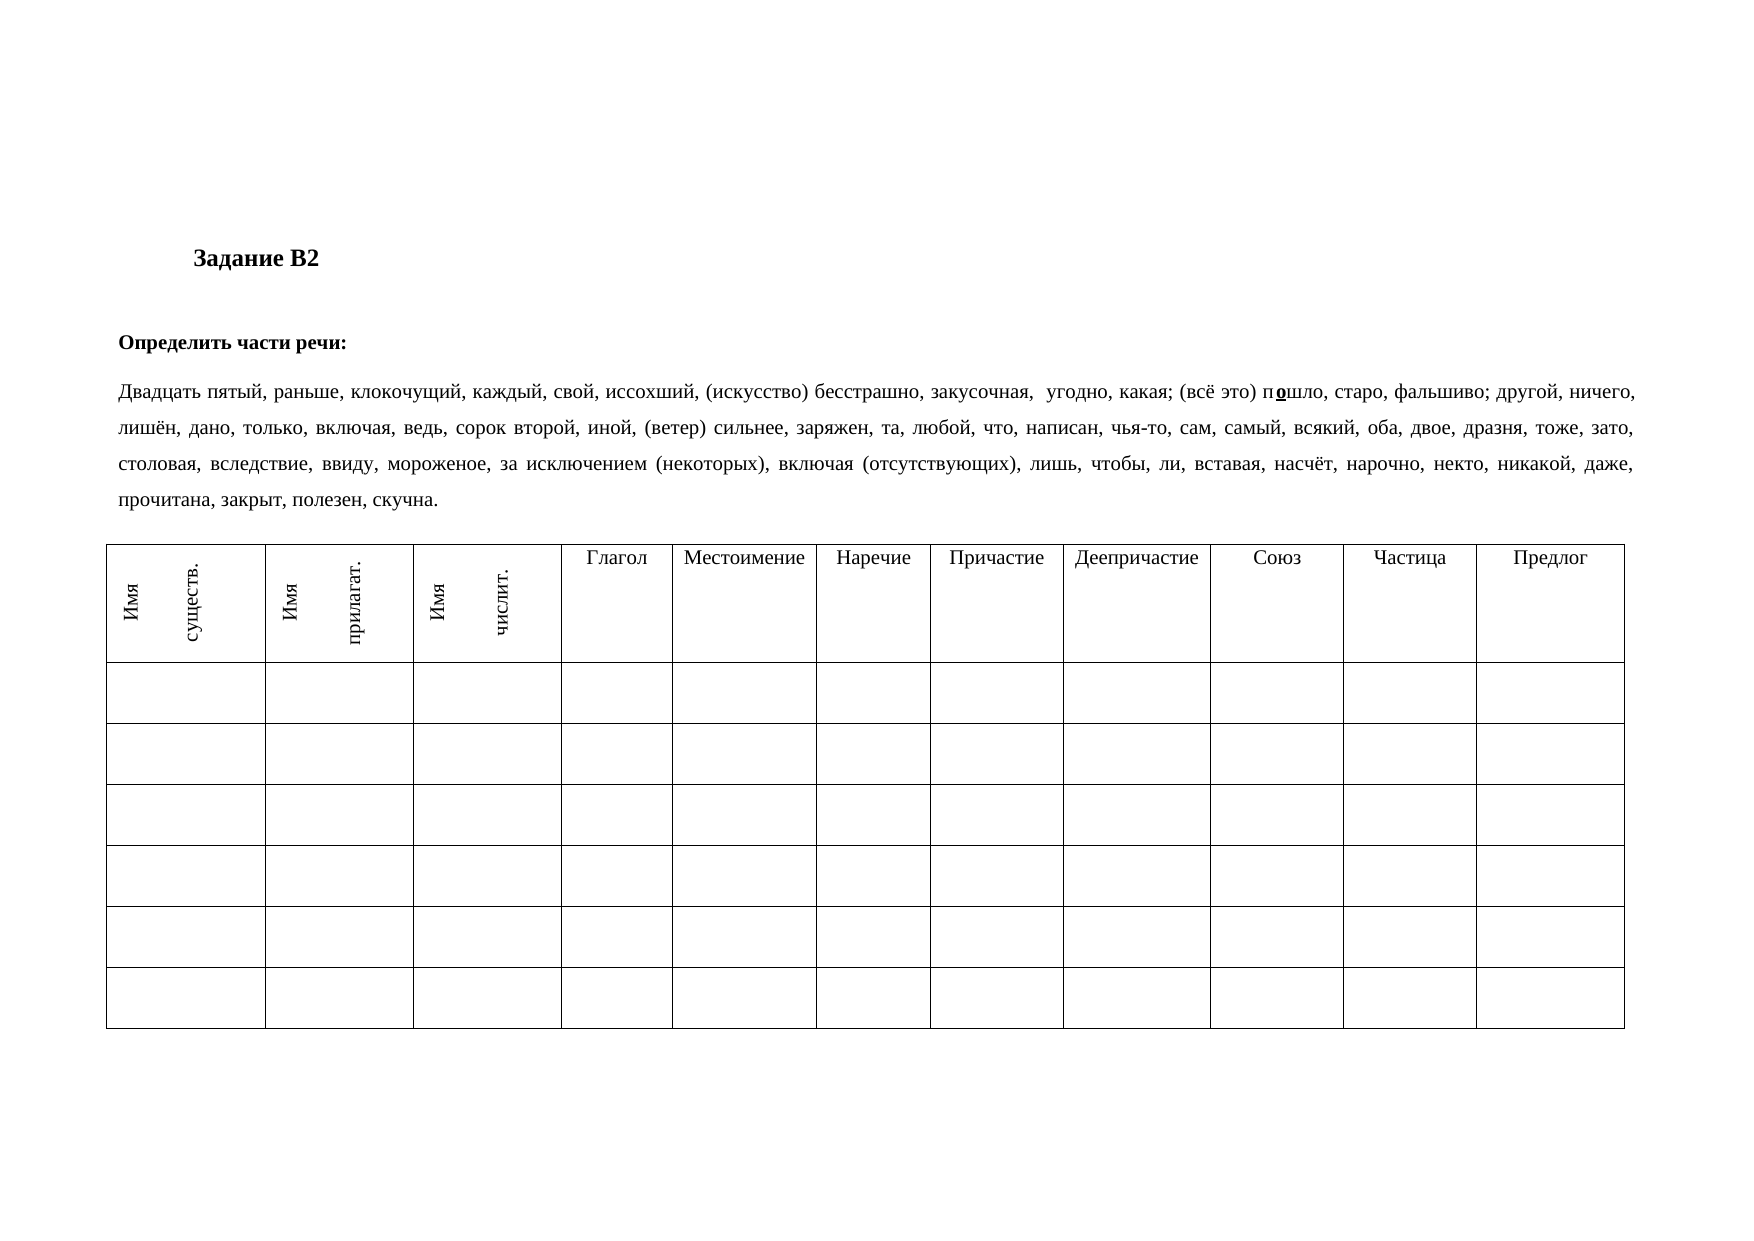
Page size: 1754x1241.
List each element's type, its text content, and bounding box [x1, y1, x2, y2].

table_cell [562, 846, 672, 906]
table_cell [107, 785, 265, 845]
table_header Имя числит. [414, 545, 561, 662]
table_cell [562, 724, 672, 784]
table_cell [562, 907, 672, 967]
text Определить части речи: [118, 330, 1636, 354]
table_cell [1211, 907, 1343, 967]
table_cell [266, 968, 413, 1028]
table_header Деепричастие [1064, 545, 1210, 662]
table_cell [1211, 846, 1343, 906]
table_cell [107, 724, 265, 784]
table_cell [1344, 846, 1476, 906]
table_cell [1344, 968, 1476, 1028]
table_cell [107, 907, 265, 967]
table_cell [817, 663, 930, 723]
table_cell [1064, 724, 1210, 784]
table_cell [931, 663, 1063, 723]
table_cell [1344, 663, 1476, 723]
table_header Имя прилагат. [266, 545, 413, 662]
table_cell [266, 846, 413, 906]
table_cell [817, 846, 930, 906]
table_cell [817, 724, 930, 784]
table_header Глагол [562, 545, 672, 662]
table_cell [931, 846, 1063, 906]
table_cell [266, 663, 413, 723]
table_header Местоимение [673, 545, 816, 662]
table_header Союз [1211, 545, 1343, 662]
table_cell [1477, 663, 1624, 723]
table_cell [562, 785, 672, 845]
table_cell [673, 663, 816, 723]
table_header Частица [1344, 545, 1476, 662]
table_cell [1211, 785, 1343, 845]
table_cell [673, 724, 816, 784]
table_cell [266, 907, 413, 967]
table_cell [414, 785, 561, 845]
table_cell [931, 968, 1063, 1028]
table_cell [266, 724, 413, 784]
table_cell [1344, 907, 1476, 967]
table_cell [1064, 846, 1210, 906]
table_cell [1064, 785, 1210, 845]
table_header Причастие [931, 545, 1063, 662]
table_cell [562, 663, 672, 723]
table_cell [1477, 785, 1624, 845]
table_cell [931, 785, 1063, 845]
table_header Наречие [817, 545, 930, 662]
table_cell [673, 846, 816, 906]
table_cell [1064, 907, 1210, 967]
table_cell [1477, 724, 1624, 784]
table_cell [817, 785, 930, 845]
table_cell [1211, 968, 1343, 1028]
table_cell [673, 907, 816, 967]
table_cell [673, 968, 816, 1028]
table_cell [1477, 846, 1624, 906]
table_cell [1064, 663, 1210, 723]
table_cell [562, 968, 672, 1028]
table_cell [673, 785, 816, 845]
table_cell [817, 907, 930, 967]
table_cell [414, 724, 561, 784]
table_cell [1477, 907, 1624, 967]
table_cell [817, 968, 930, 1028]
table_cell [1344, 785, 1476, 845]
table_cell [266, 785, 413, 845]
table_cell [1477, 968, 1624, 1028]
table_cell [1064, 968, 1210, 1028]
text Двадцать пятый, раньше, клокочущий, каждый, свой, иссохший, (искусство) бесстрашно, закусочная, угодно, какая; (всё это) пошло, старо, фальшиво; другой, ничего, лишён, дано, только, включая, ведь, сорок второй, иной, (ветер) сильнее, заряжен, та, любой, что, написан, чья-то, сам, самый, всякий, оба, двое, дразня, тоже, зато, столовая, вследствие, ввиду, мороженое, за исключением (некоторых), включая (отсутствующих), лишь, чтобы, ли, вставая, насчёт, нарочно, некто, никакой, даже, прочитана, закрыт, полезен, скучна. [118, 378, 1636, 511]
table_header Имя существ. [107, 545, 265, 662]
table_header Предлог [1477, 545, 1624, 662]
table_cell [414, 663, 561, 723]
table_cell [107, 846, 265, 906]
table_cell [1211, 663, 1343, 723]
table_cell [414, 907, 561, 967]
table_cell [107, 663, 265, 723]
table_cell [1344, 724, 1476, 784]
table_cell [931, 907, 1063, 967]
table_cell [107, 968, 265, 1028]
list Задание В2 [193, 243, 1636, 272]
table_cell [414, 968, 561, 1028]
table_cell [414, 846, 561, 906]
table_cell [931, 724, 1063, 784]
table_cell [1211, 724, 1343, 784]
